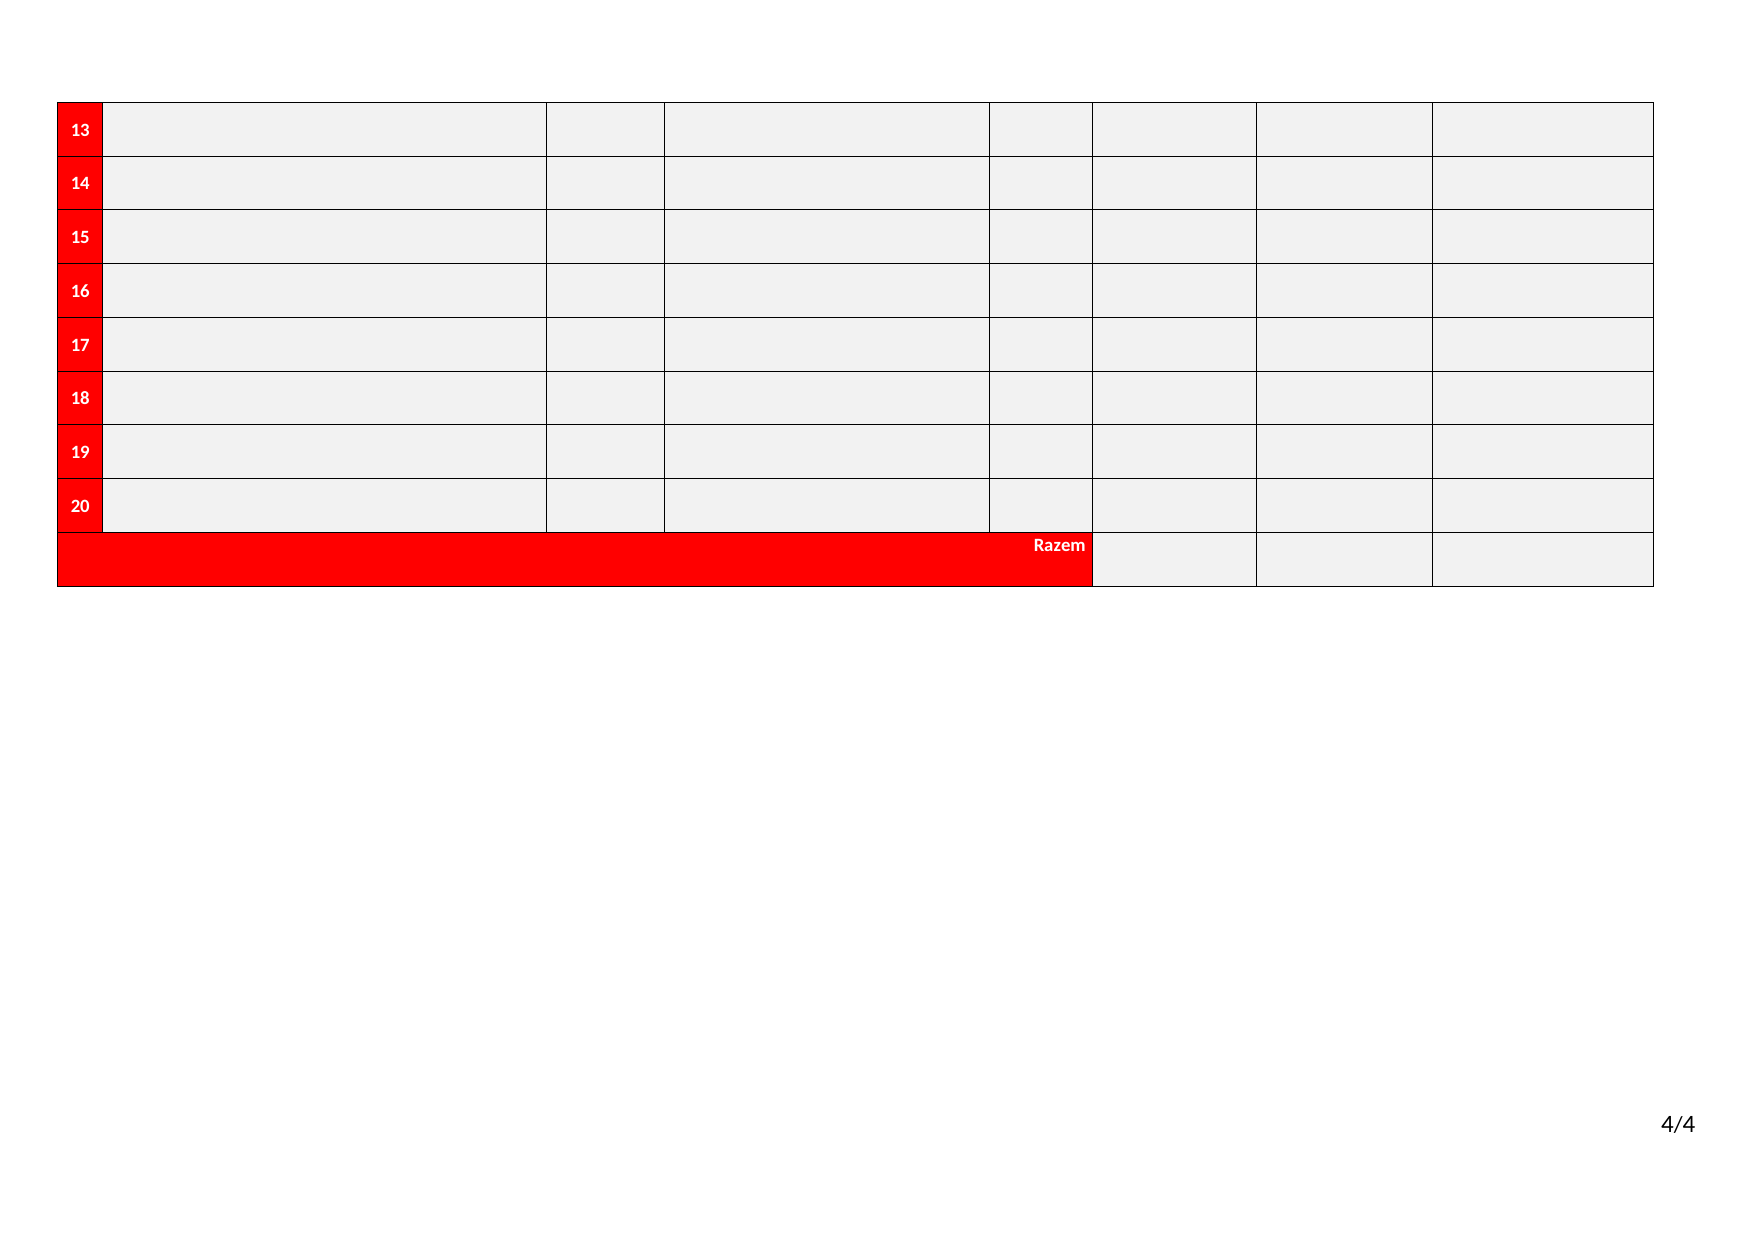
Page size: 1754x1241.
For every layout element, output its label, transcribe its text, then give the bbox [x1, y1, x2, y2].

table_cell [665, 264, 989, 317]
table_cell 17 [58, 318, 102, 371]
table_cell [1433, 479, 1653, 532]
table_cell [665, 103, 989, 156]
table_cell [1257, 372, 1432, 424]
table_cell [547, 372, 664, 424]
table_cell [547, 264, 664, 317]
table_cell [665, 372, 989, 424]
table_cell [1093, 479, 1256, 532]
table_cell [1433, 264, 1653, 317]
table_cell 13 [58, 103, 102, 156]
table_cell [1093, 425, 1256, 478]
table_cell [103, 425, 546, 478]
table_cell [1257, 264, 1432, 317]
table_cell [1093, 264, 1256, 317]
table_cell 18 [58, 372, 102, 424]
table_cell [1433, 318, 1653, 371]
table_cell [1093, 533, 1256, 586]
table_cell [1257, 157, 1432, 209]
table_cell [665, 479, 989, 532]
table_cell [1257, 318, 1432, 371]
table_cell [990, 210, 1092, 263]
table_cell [665, 157, 989, 209]
table_cell [1257, 425, 1432, 478]
table_cell [547, 479, 664, 532]
table_cell [103, 479, 546, 532]
table_cell 14 [58, 157, 102, 209]
table_cell [1433, 425, 1653, 478]
table_cell [990, 425, 1092, 478]
table_cell [1093, 318, 1256, 371]
table_cell [665, 210, 989, 263]
table_cell [103, 318, 546, 371]
table_cell Razem [58, 533, 1092, 586]
table_cell [990, 264, 1092, 317]
table_cell [1093, 157, 1256, 209]
table_cell [103, 210, 546, 263]
table_cell [103, 372, 546, 424]
table_cell [1433, 157, 1653, 209]
table_cell 20 [58, 479, 102, 532]
table_cell [1257, 103, 1432, 156]
table_cell 19 [58, 425, 102, 478]
table_cell [1433, 103, 1653, 156]
table_cell [103, 264, 546, 317]
table_cell [1433, 210, 1653, 263]
table_cell [547, 103, 664, 156]
table_cell [1433, 533, 1653, 586]
table_cell [665, 425, 989, 478]
table_cell [1257, 479, 1432, 532]
table_cell [990, 479, 1092, 532]
table_cell [990, 103, 1092, 156]
table_cell [103, 157, 546, 209]
table_cell [1257, 210, 1432, 263]
table_cell [1257, 533, 1432, 586]
table_cell [990, 372, 1092, 424]
table_cell [1093, 210, 1256, 263]
table_cell 16 [58, 264, 102, 317]
table_cell [1093, 372, 1256, 424]
table_cell [547, 318, 664, 371]
table_cell [1433, 372, 1653, 424]
table_cell [547, 157, 664, 209]
table_cell [547, 425, 664, 478]
table_cell 15 [58, 210, 102, 263]
table_cell [990, 157, 1092, 209]
table_cell [665, 318, 989, 371]
table_cell [1093, 103, 1256, 156]
table_cell [547, 210, 664, 263]
table_cell [103, 103, 546, 156]
table_cell [990, 318, 1092, 371]
